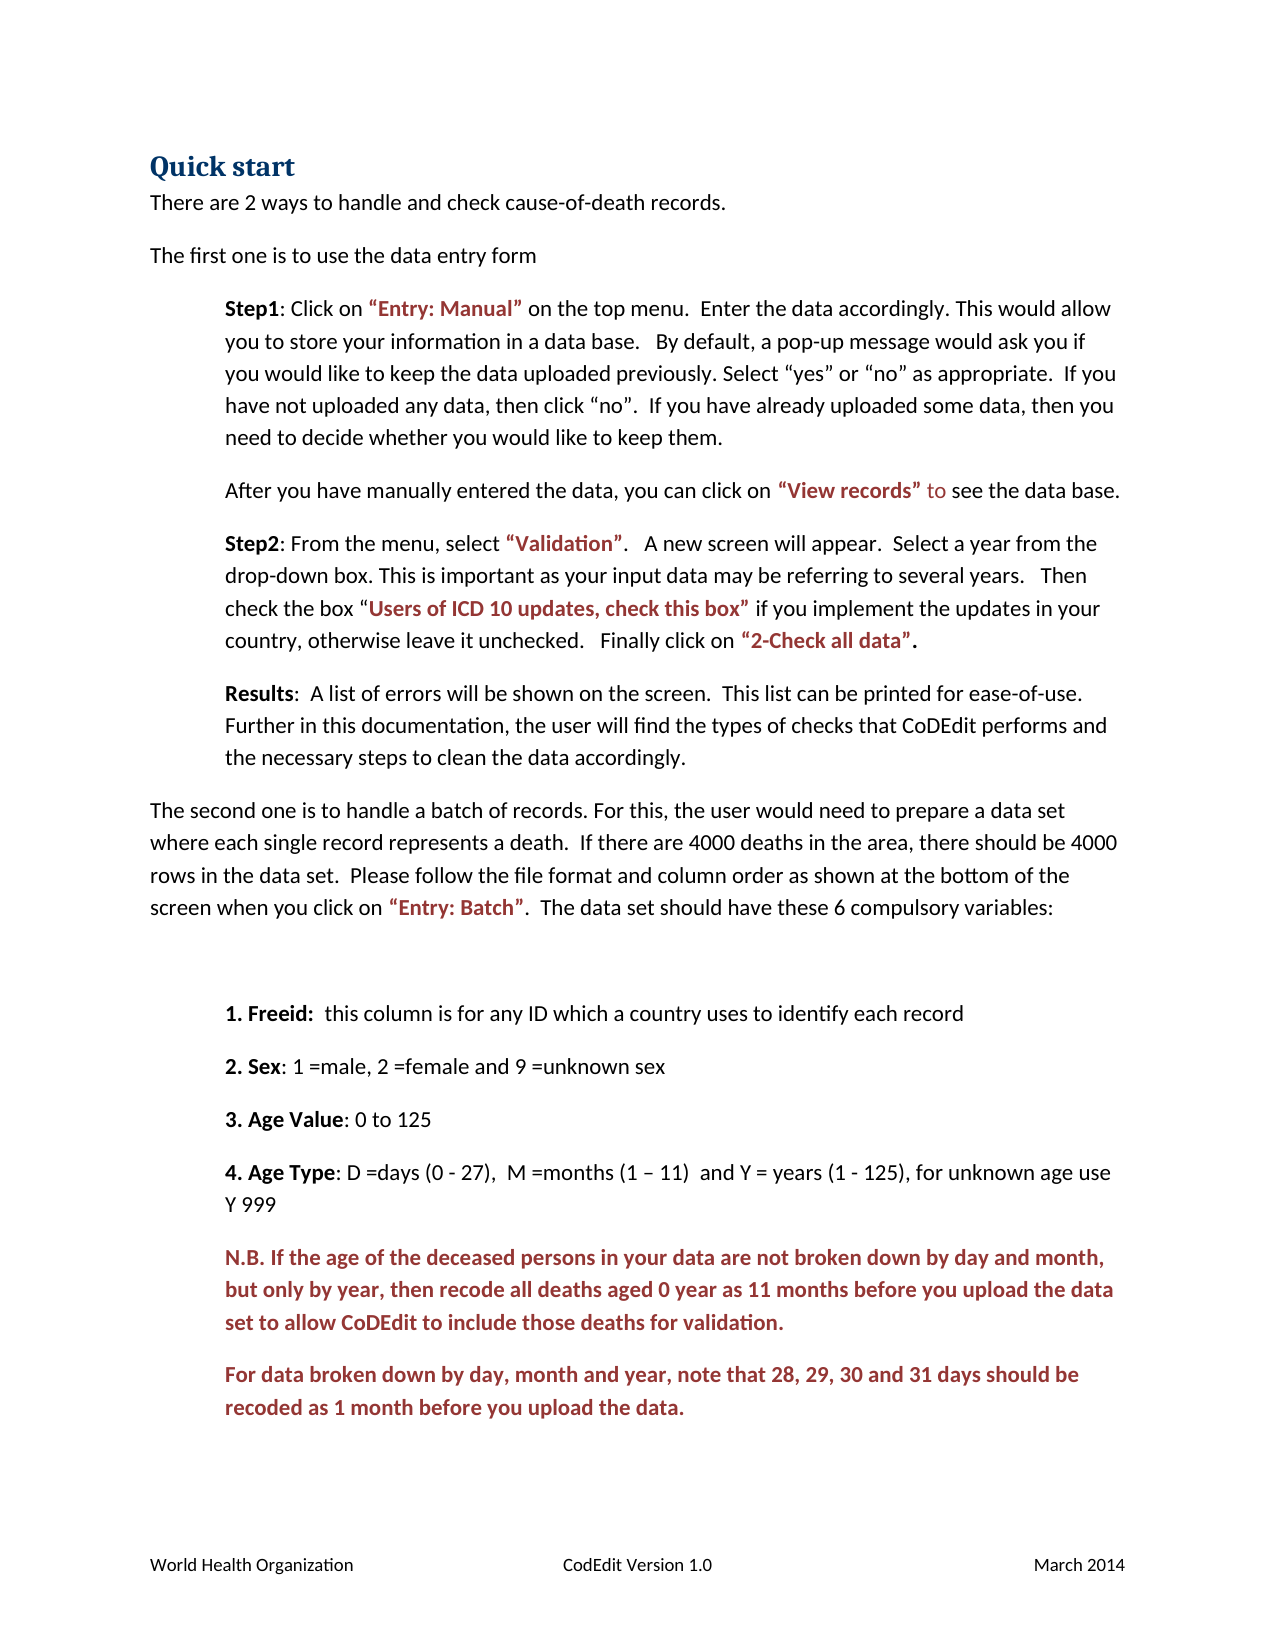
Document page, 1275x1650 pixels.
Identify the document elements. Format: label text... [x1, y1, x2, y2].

text N.B. If the age of the deceased persons in your data are not broken down by day and month, but only by year, then recode all deaths aged 0 year as 11 months before you upload the data set to allow CoDEdit to include those deaths for validation. [225, 1243, 1125, 1336]
text There are 2 ways to handle and check cause-of-death records. [150, 188, 1125, 217]
text For data broken down by day, month and year, note that 28, 29, 30 and 31 days should be recoded as 1 month before you upload the data. [225, 1361, 1125, 1421]
text Results: A list of errors will be shown on the screen. This list can be printed for ease-of-use. Further in this documentation, the user will find the types of checks that CoDEdit performs and the necessary steps to clean the data accordingly. [225, 679, 1125, 771]
text After you have manually entered the data, you can click on “View records” to see the data base. [225, 476, 1125, 504]
text The second one is to handle a batch of records. For this, the user would need to prepare a data set where each single record represents a death. If there are 4000 deaths in the area, there should be 4000 rows in the data set. Please follow the file format and column order as shown at the bottom of the screen when you click on “Entry: Batch”. The data set should have these 6 compulsory variables: [150, 796, 1125, 921]
text 1. Freeid: this column is for any ID which a country uses to identify each record [225, 999, 1125, 1027]
text The first one is to use the data entry form [150, 242, 1125, 269]
subtitle Quick start [150, 150, 1125, 183]
text 4. Age Type: D =days (0 - 27), M =months (1 – 11) and Y = years (1 - 125), for unknown age use Y 999 [225, 1158, 1125, 1218]
text 3. Age Value: 0 to 125 [225, 1105, 1125, 1133]
text Step2: From the menu, select “Validation”. A new screen will appear. Select a year from the drop-down box. This is important as your input data may be referring to several years. Then check the box “Users of ICD 10 updates, check this box” if you implement the updates in your country, otherwise leave it unchecked. Finally click on “2-Check all data”. [225, 529, 1125, 654]
text Step1: Click on “Entry: Manual” on the top menu. Enter the data accordingly. This would allow you to store your information in a data base. By default, a pop-up message would ask you if you would like to keep the data uploaded previously. Select “yes” or “no” as appropriate. If you have not uploaded any data, then click “no”. If you have already uploaded some data, then you need to decide whether you would like to keep them. [225, 294, 1125, 451]
text 2. Sex: 1 =male, 2 =female and 9 =unknown sex [225, 1052, 1125, 1080]
